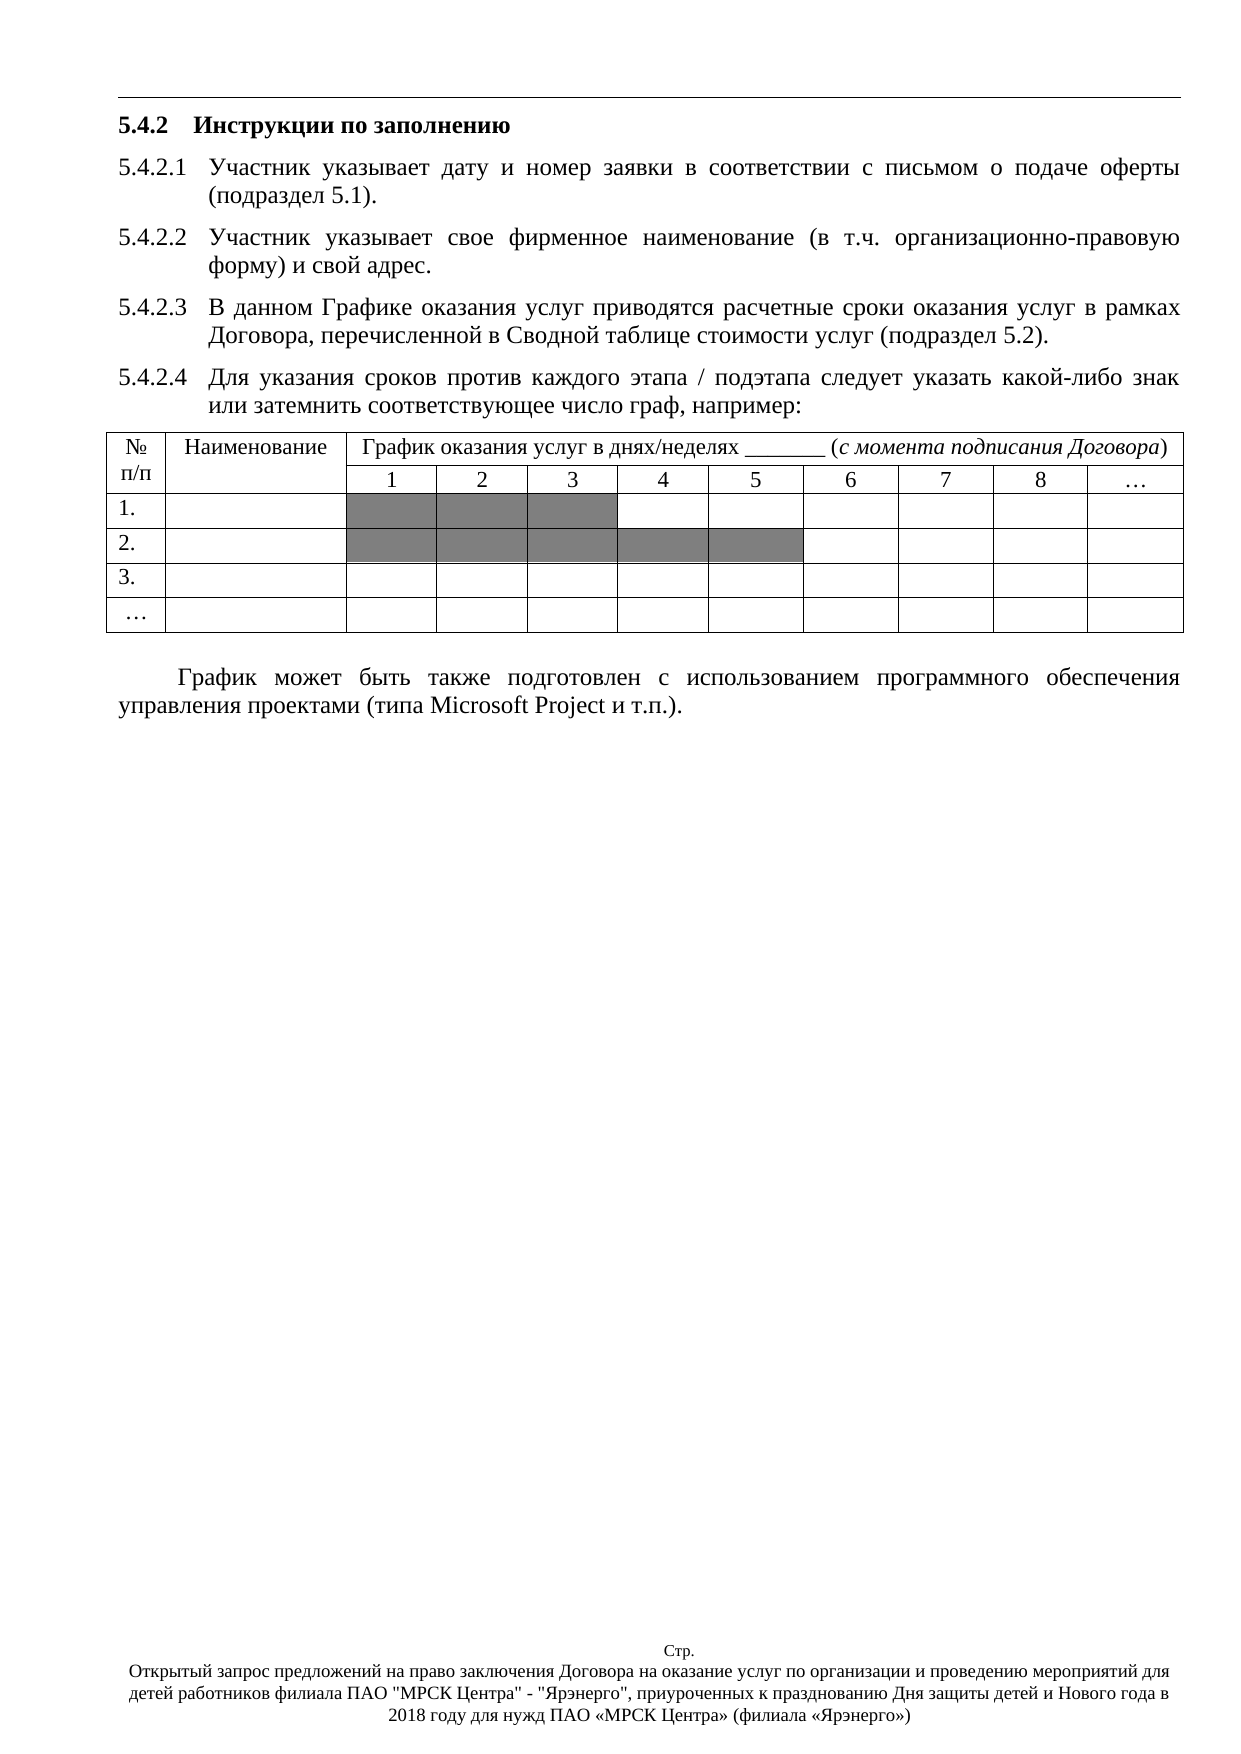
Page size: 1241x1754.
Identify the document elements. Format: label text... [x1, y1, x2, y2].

table_cell [618, 529, 708, 562]
table_cell [618, 564, 708, 597]
text График может быть также подготовлен с использованием программного обеспечения управления проектами (типа Microsoft Project и т.п.). [118, 662, 1181, 719]
table_cell [347, 494, 436, 528]
table_cell [166, 598, 346, 632]
table_cell 8 [994, 466, 1087, 493]
table_cell [804, 564, 898, 597]
table_cell 1 [347, 466, 436, 493]
table_cell [709, 564, 803, 597]
table_cell [437, 529, 527, 562]
table_cell [994, 598, 1087, 632]
table_cell [166, 494, 346, 528]
table_cell [709, 494, 803, 528]
table_header График оказания услуг в днях/неделях _______ (с момента подписания Договора) [347, 433, 1183, 465]
list В данном Графике оказания услуг приводятся расчетные сроки оказания услуг в рамках Договора, перечисленной в Сводной таблице стоимости услуг (подраздел 5.2). [118, 292, 1181, 349]
table_cell [899, 494, 993, 528]
table_cell [1088, 564, 1183, 597]
table_cell [437, 494, 527, 528]
list Участник указывает свое фирменное наименование (в т.ч. организационно-правовую форму) и свой адрес. [118, 222, 1181, 279]
table_cell [1088, 494, 1183, 528]
table_cell [1088, 598, 1183, 632]
table_header Наименование [166, 433, 346, 493]
table_cell [709, 529, 803, 562]
table_cell [166, 564, 346, 597]
table_cell 4 [618, 466, 708, 493]
table_cell [804, 494, 898, 528]
table_cell 5 [709, 466, 803, 493]
table_cell [437, 598, 527, 632]
table_cell [899, 564, 993, 597]
table_cell [528, 529, 617, 562]
table_cell 2 [437, 466, 527, 493]
list Для указания сроков против каждого этапа / подэтапа следует указать какой-либо знак или затемнить соответствующее число граф, например: [118, 362, 1181, 419]
table_cell [899, 529, 993, 562]
table_cell [437, 564, 527, 597]
table_cell [107, 564, 165, 597]
table_cell [347, 598, 436, 632]
subtitle Инструкции по заполнению [118, 111, 1181, 139]
table_cell [994, 564, 1087, 597]
table_cell [804, 529, 898, 562]
table_cell [618, 598, 708, 632]
table_cell [166, 529, 346, 562]
table_cell [347, 564, 436, 597]
table_cell 3 [528, 466, 617, 493]
table_cell [107, 529, 165, 562]
table_cell 7 [899, 466, 993, 493]
table_cell [618, 494, 708, 528]
table_cell [709, 598, 803, 632]
table_cell [528, 564, 617, 597]
table_cell [804, 598, 898, 632]
table_cell [347, 529, 436, 562]
table_cell 6 [804, 466, 898, 493]
table_cell [1088, 529, 1183, 562]
table_cell … [1088, 466, 1183, 493]
table_cell [528, 598, 617, 632]
table_cell [107, 494, 165, 528]
table_cell [994, 529, 1087, 562]
table_cell [528, 494, 617, 528]
list Участник указывает дату и номер заявки в соответствии с письмом о подаче оферты (подраздел 5.1). [118, 152, 1181, 209]
table_cell [994, 494, 1087, 528]
table_header № п/п [107, 433, 165, 493]
table_cell [899, 598, 993, 632]
table_cell … [107, 598, 165, 632]
